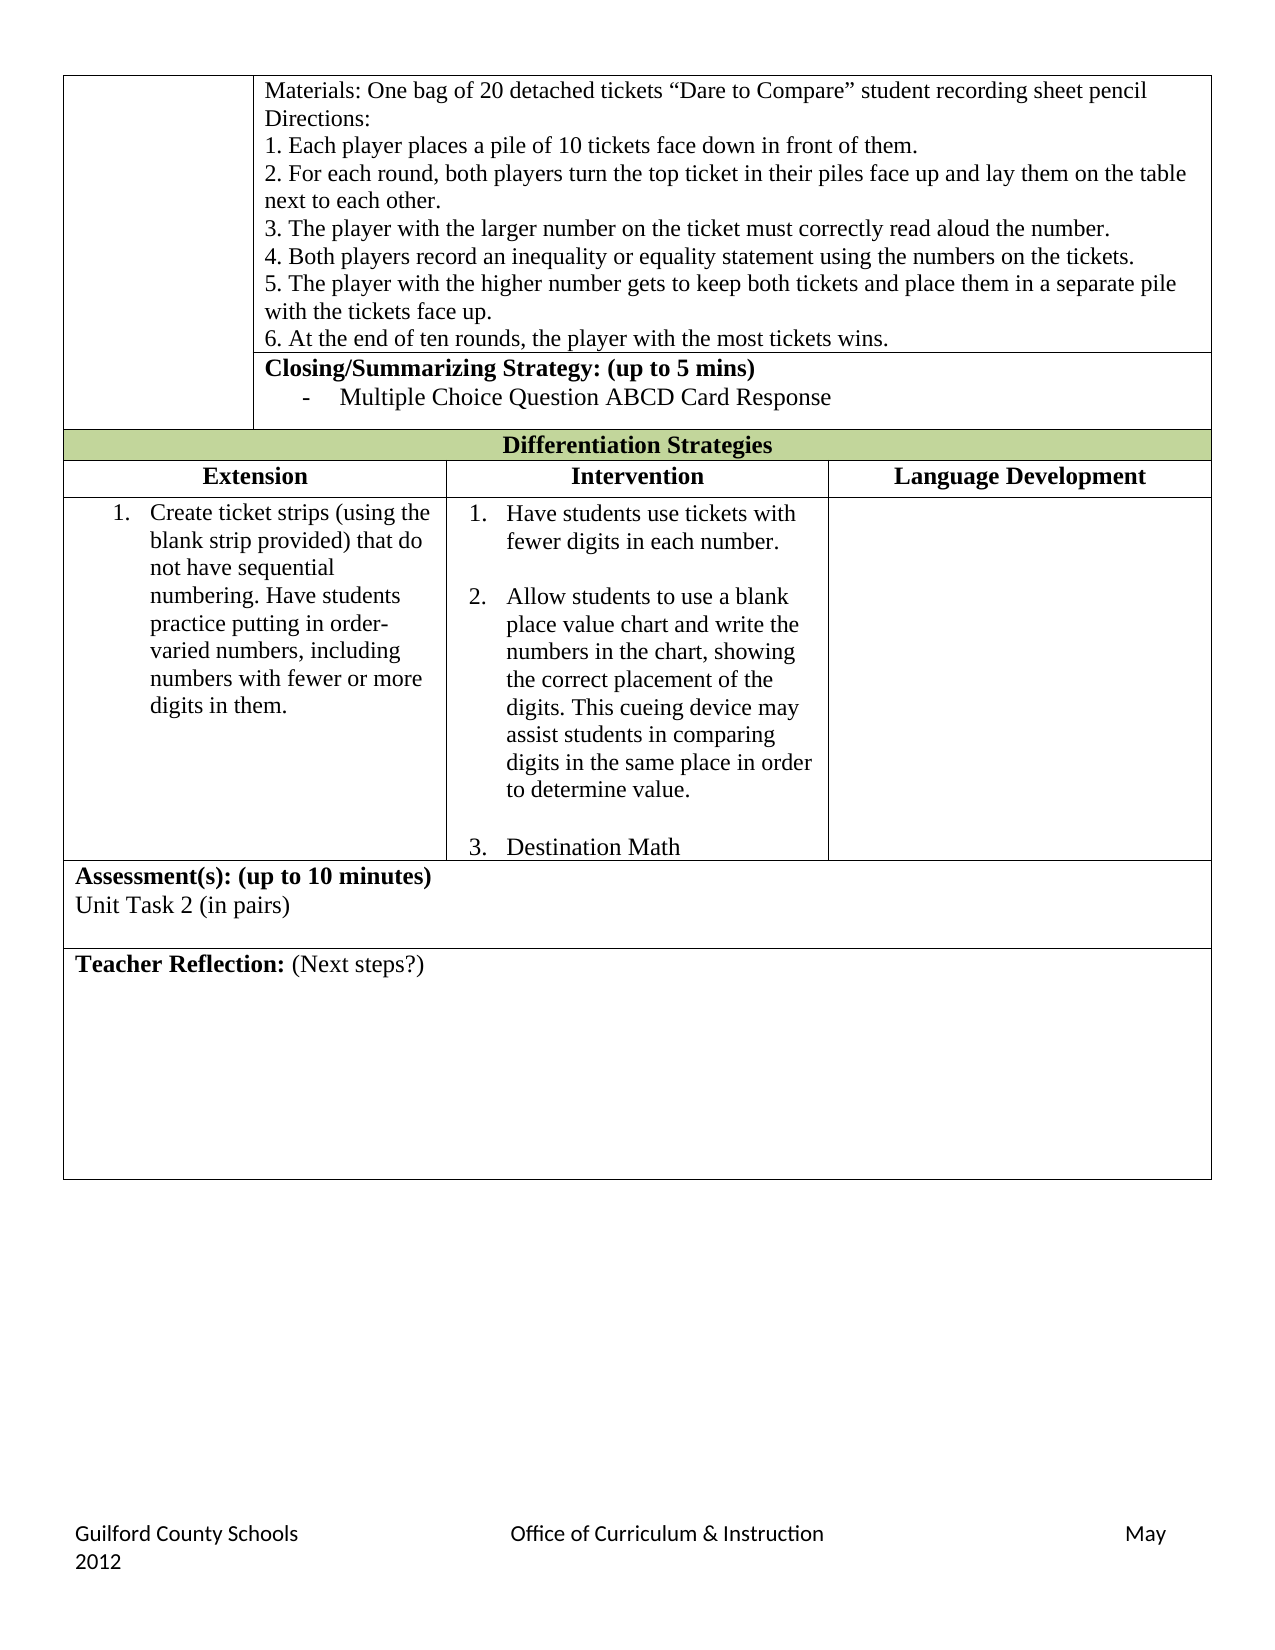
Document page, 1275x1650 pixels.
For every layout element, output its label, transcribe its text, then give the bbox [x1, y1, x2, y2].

table_cell [829, 498, 1211, 860]
table_cell Teacher Reflection: (Next steps?) [64, 949, 1211, 1179]
table_cell Language Development [829, 461, 1211, 497]
table_cell Differentiation Strategies [64, 430, 1211, 460]
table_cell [254, 76, 1211, 352]
table_cell Assessment(s): (up to 10 minutes) Unit Task 2 (in pairs) [64, 861, 1211, 948]
table_cell Have students use tickets with fewer digits in each number. Allow students to use a blank place value chart and write the numbers in the chart, showing the correct placement of the digits. This cueing device may assist students in comparing digits in the same place in order to determine value. Destination Math [447, 498, 828, 860]
table_cell Extension [64, 461, 446, 497]
table_cell Create ticket strips (using the blank strip provided) that do not have sequential numbering. Have students practice putting in order-varied numbers, including numbers with fewer or more digits in them. [64, 498, 446, 860]
table_cell Closing/Summarizing Strategy: (up to 5 mins) Multiple Choice Question ABCD Card Response [254, 353, 1211, 429]
table_cell Intervention [447, 461, 828, 497]
